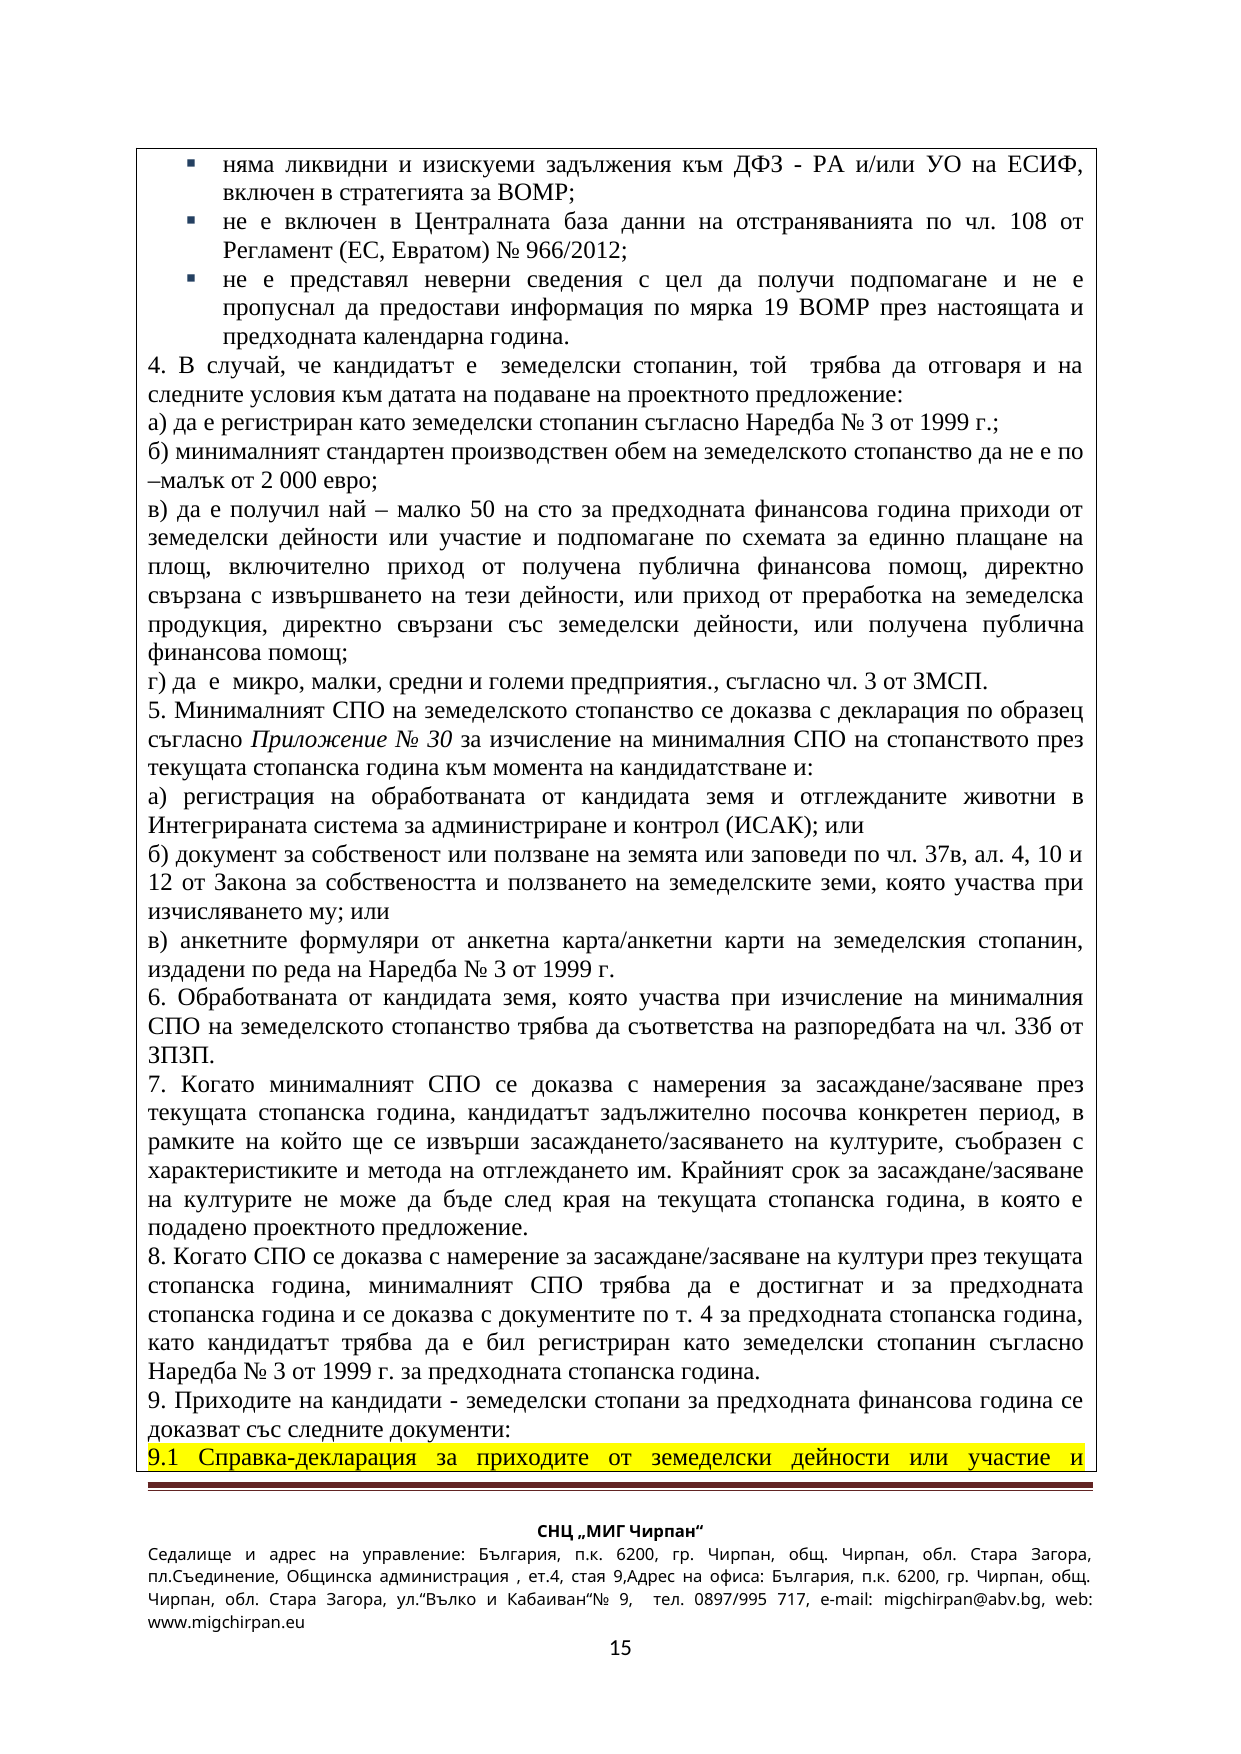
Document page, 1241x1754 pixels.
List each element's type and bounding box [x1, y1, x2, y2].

table_header [137, 149, 1096, 1471]
